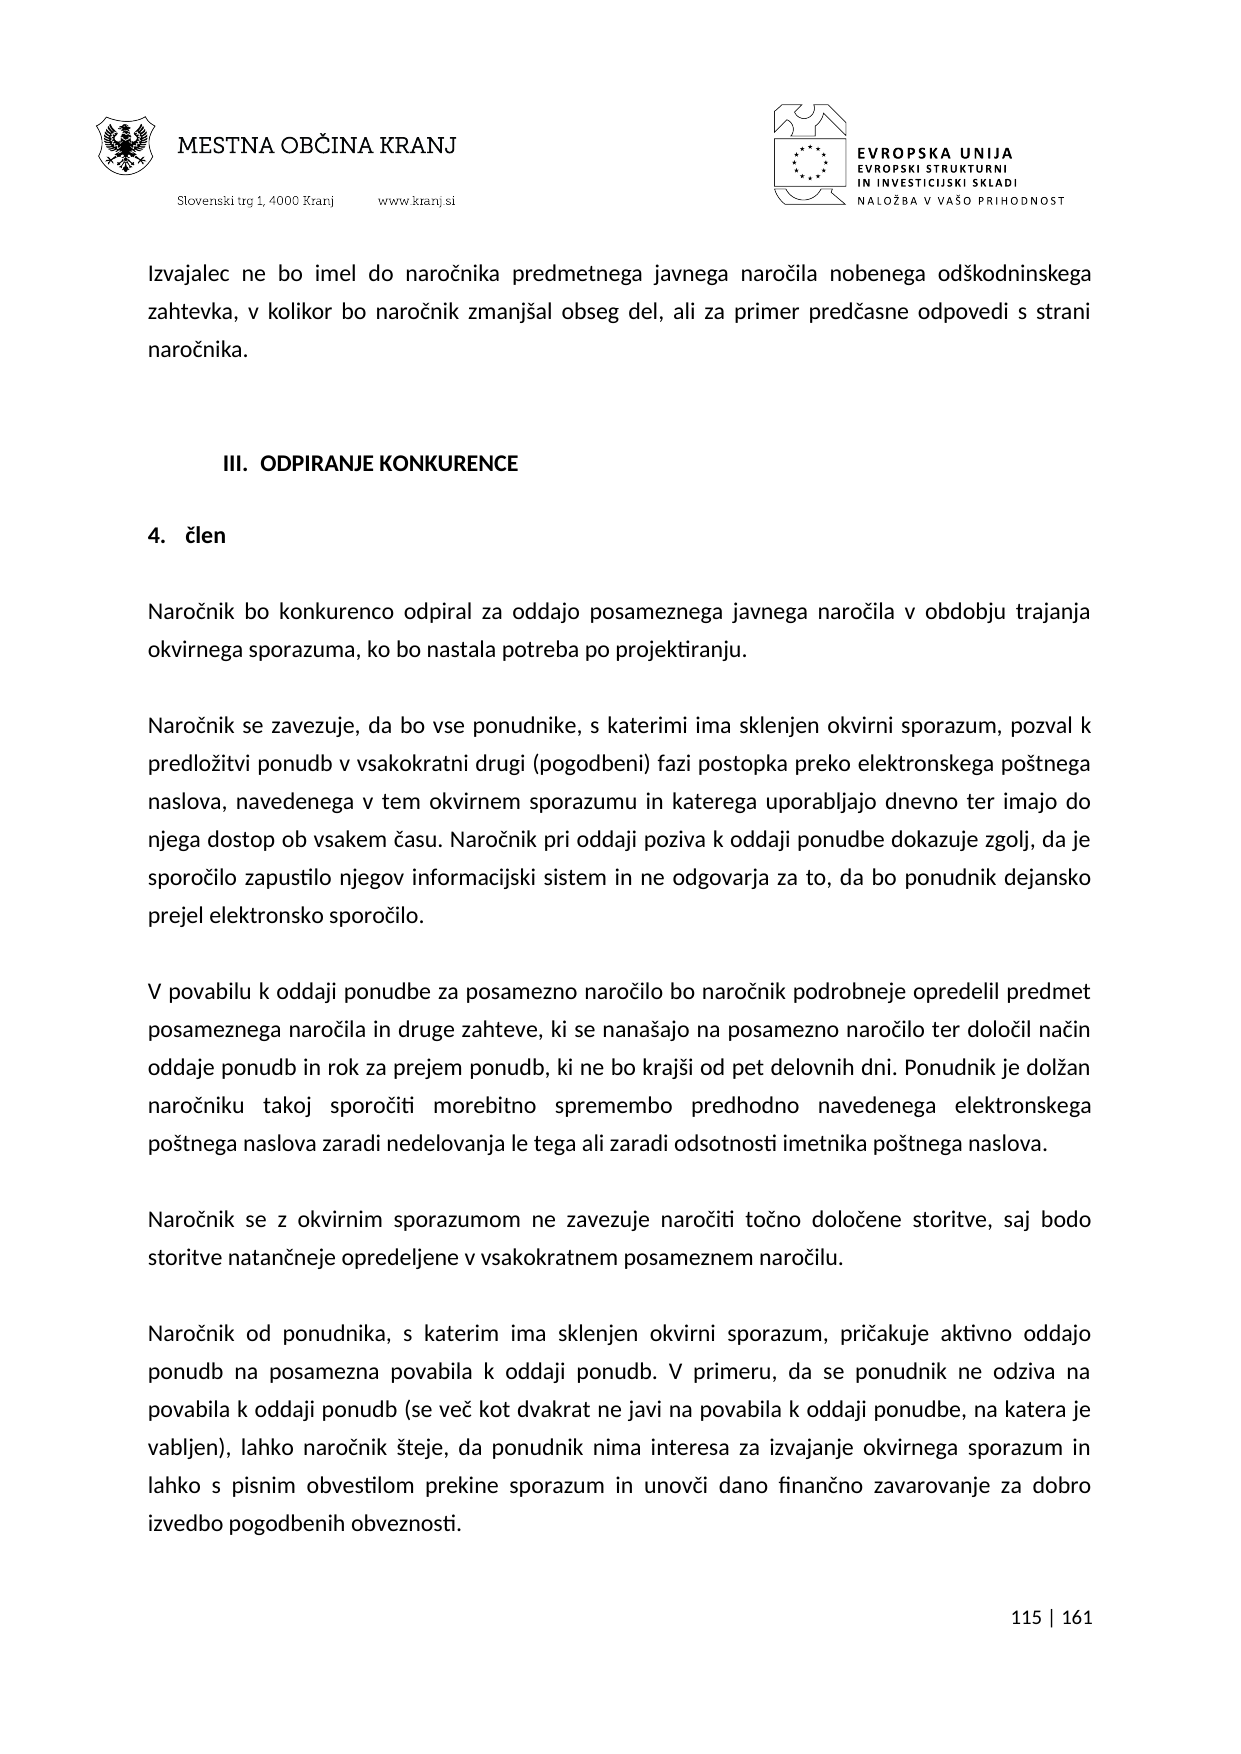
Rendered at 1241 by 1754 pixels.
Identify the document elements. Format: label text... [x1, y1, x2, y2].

text Izvajalec ne bo imel do naročnika predmetnega javnega naročila nobenega odškodninskega zahtevka, v kolikor bo naročnik zmanjšal obseg del, ali za primer predčasne odpovedi s strani naročnika. [148, 258, 1093, 363]
text Naročnik od ponudnika, s katerim ima sklenjen okvirni sporazum, pričakuje aktivno oddajo ponudb na posamezna povabila k oddaji ponudb. V primeru, da se ponudnik ne odziva na povabila k oddaji ponudb (se več kot dvakrat ne javi na povabila k oddaji ponudbe, na katera je vabljen), lahko naročnik šteje, da ponudnik nima interesa za izvajanje okvirnega sporazum in lahko s pisnim obvestilom prekine sporazum in unovči dano finančno zavarovanje za dobro izvedbo pogodbenih obveznosti. [148, 1318, 1093, 1538]
list ODPIRANJE KONKURENCE [223, 448, 1093, 478]
text Naročnik bo konkurenco odpiral za oddajo posameznega javnega naročila v obdobju trajanja okvirnega sporazuma, ko bo nastala potreba po projektiranju. [148, 596, 1093, 663]
text Naročnik se zavezuje, da bo vse ponudnike, s katerimi ima sklenjen okvirni sporazum, pozval k predložitvi ponudb v vsakokratni drugi (pogodbeni) fazi postopka preko elektronskega poštnega naslova, navedenega v tem okvirnem sporazumu in katerega uporabljajo dnevno ter imajo do njega dostop ob vsakem času. Naročnik pri oddaji poziva k oddaji ponudbe dokazuje zgolj, da je sporočilo zapustilo njegov informacijski sistem in ne odgovarja za to, da bo ponudnik dejansko prejel elektronsko sporočilo. [148, 710, 1093, 929]
text Naročnik se z okvirnim sporazumom ne zavezuje naročiti točno določene storitve, saj bodo storitve natančneje opredeljene v vsakokratnem posameznem naročilu. [148, 1204, 1093, 1272]
picture [0, 1, 1241, 264]
text V povabilu k oddaji ponudbe za posamezno naročilo bo naročnik podrobneje opredelil predmet posameznega naročila in druge zahteve, ki se nanašajo na posamezno naročilo ter določil način oddaje ponudb in rok za prejem ponudb, ki ne bo krajši od pet delovnih dni. Ponudnik je dolžan naročniku takoj sporočiti morebitno spremembo predhodno navedenega elektronskega poštnega naslova zaradi nedelovanja le tega ali zaradi odsotnosti imetnika poštnega naslova. [148, 976, 1093, 1158]
list člen [148, 520, 1093, 549]
